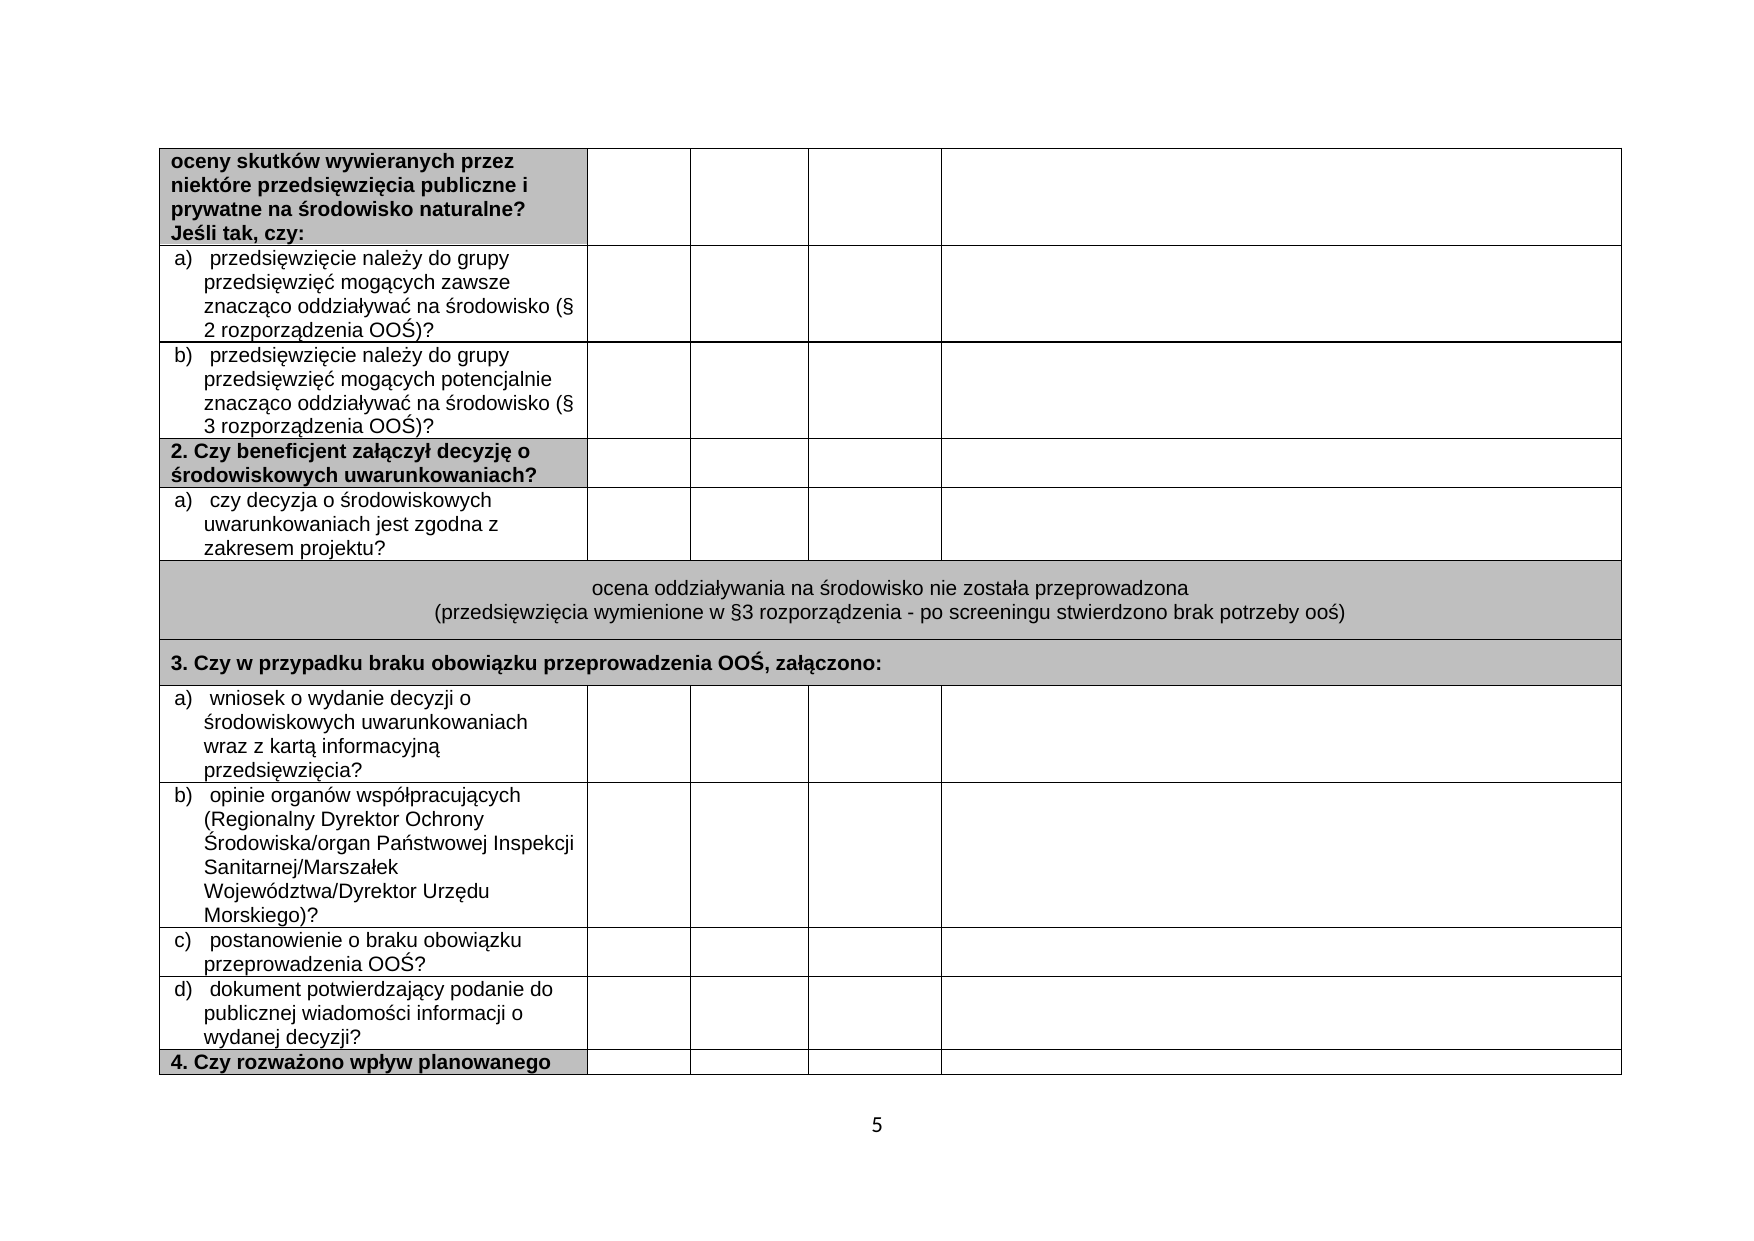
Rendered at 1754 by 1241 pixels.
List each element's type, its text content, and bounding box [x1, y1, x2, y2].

table_cell [942, 686, 1621, 782]
table_cell [942, 488, 1621, 560]
table_cell przedsięwzięcie należy do grupy przedsięwzięć mogących potencjalnie znacząco oddziaływać na środowisko (§ 3 rozporządzenia OOŚ)? [160, 343, 587, 438]
table_cell [691, 343, 808, 438]
table_cell [809, 439, 941, 487]
table_cell [942, 439, 1621, 487]
table_cell 3. Czy w przypadku braku obowiązku przeprowadzenia OOŚ, załączono: [160, 640, 1621, 685]
table_cell przedsięwzięcie należy do grupy przedsięwzięć mogących zawsze znacząco oddziaływać na środowisko (§ 2 rozporządzenia OOŚ)? [160, 246, 587, 341]
table_cell [691, 1050, 808, 1074]
table_cell [809, 343, 941, 438]
table_cell [588, 977, 690, 1049]
table_cell [588, 488, 690, 560]
table_cell [691, 977, 808, 1049]
table_cell [942, 343, 1621, 438]
table_cell [809, 977, 941, 1049]
table_cell [691, 439, 808, 487]
table_cell [588, 783, 690, 927]
table_cell [942, 246, 1621, 341]
table_cell [942, 149, 1621, 244]
table_cell [588, 149, 690, 244]
table_cell czy decyzja o środowiskowych uwarunkowaniach jest zgodna z zakresem projektu? [160, 488, 587, 560]
table_cell opinie organów współpracujących (Regionalny Dyrektor Ochrony Środowiska/organ Państwowej Inspekcji Sanitarnej/Marszałek Województwa/Dyrektor Urzędu Morskiego)? [160, 783, 587, 927]
table_cell 2. Czy beneficjent załączył decyzję o środowiskowych uwarunkowaniach? [160, 439, 587, 487]
table_cell [942, 977, 1621, 1049]
table_cell [809, 246, 941, 341]
table_cell [809, 686, 941, 782]
table_cell [588, 439, 690, 487]
table_cell wniosek o wydanie decyzji o środowiskowych uwarunkowaniach wraz z kartą informacyjną przedsięwzięcia? [160, 686, 587, 782]
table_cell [160, 1050, 587, 1074]
table_cell [809, 488, 941, 560]
table_cell postanowienie o braku obowiązku przeprowadzenia OOŚ? [160, 928, 587, 976]
table_cell [942, 783, 1621, 927]
table_cell [588, 343, 690, 438]
table_cell [691, 783, 808, 927]
table_cell [588, 246, 690, 341]
table_cell [588, 928, 690, 976]
table_cell [691, 928, 808, 976]
table_cell [809, 928, 941, 976]
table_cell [160, 149, 587, 244]
table_cell [691, 686, 808, 782]
table_cell [588, 1050, 690, 1074]
table_cell [691, 488, 808, 560]
table_cell [809, 1050, 941, 1074]
table_cell [942, 1050, 1621, 1074]
table_cell [809, 149, 941, 244]
table_cell ocena oddziaływania na środowisko nie została przeprowadzona (przedsięwzięcia wymienione w §3 rozporządzenia - po screeningu stwierdzono brak potrzeby ooś) [160, 561, 1621, 639]
table_cell [942, 928, 1621, 976]
table_cell [588, 686, 690, 782]
table_cell [809, 783, 941, 927]
table_cell [691, 246, 808, 341]
table_cell [691, 149, 808, 244]
table_cell dokument potwierdzający podanie do publicznej wiadomości informacji o wydanej decyzji? [160, 977, 587, 1049]
